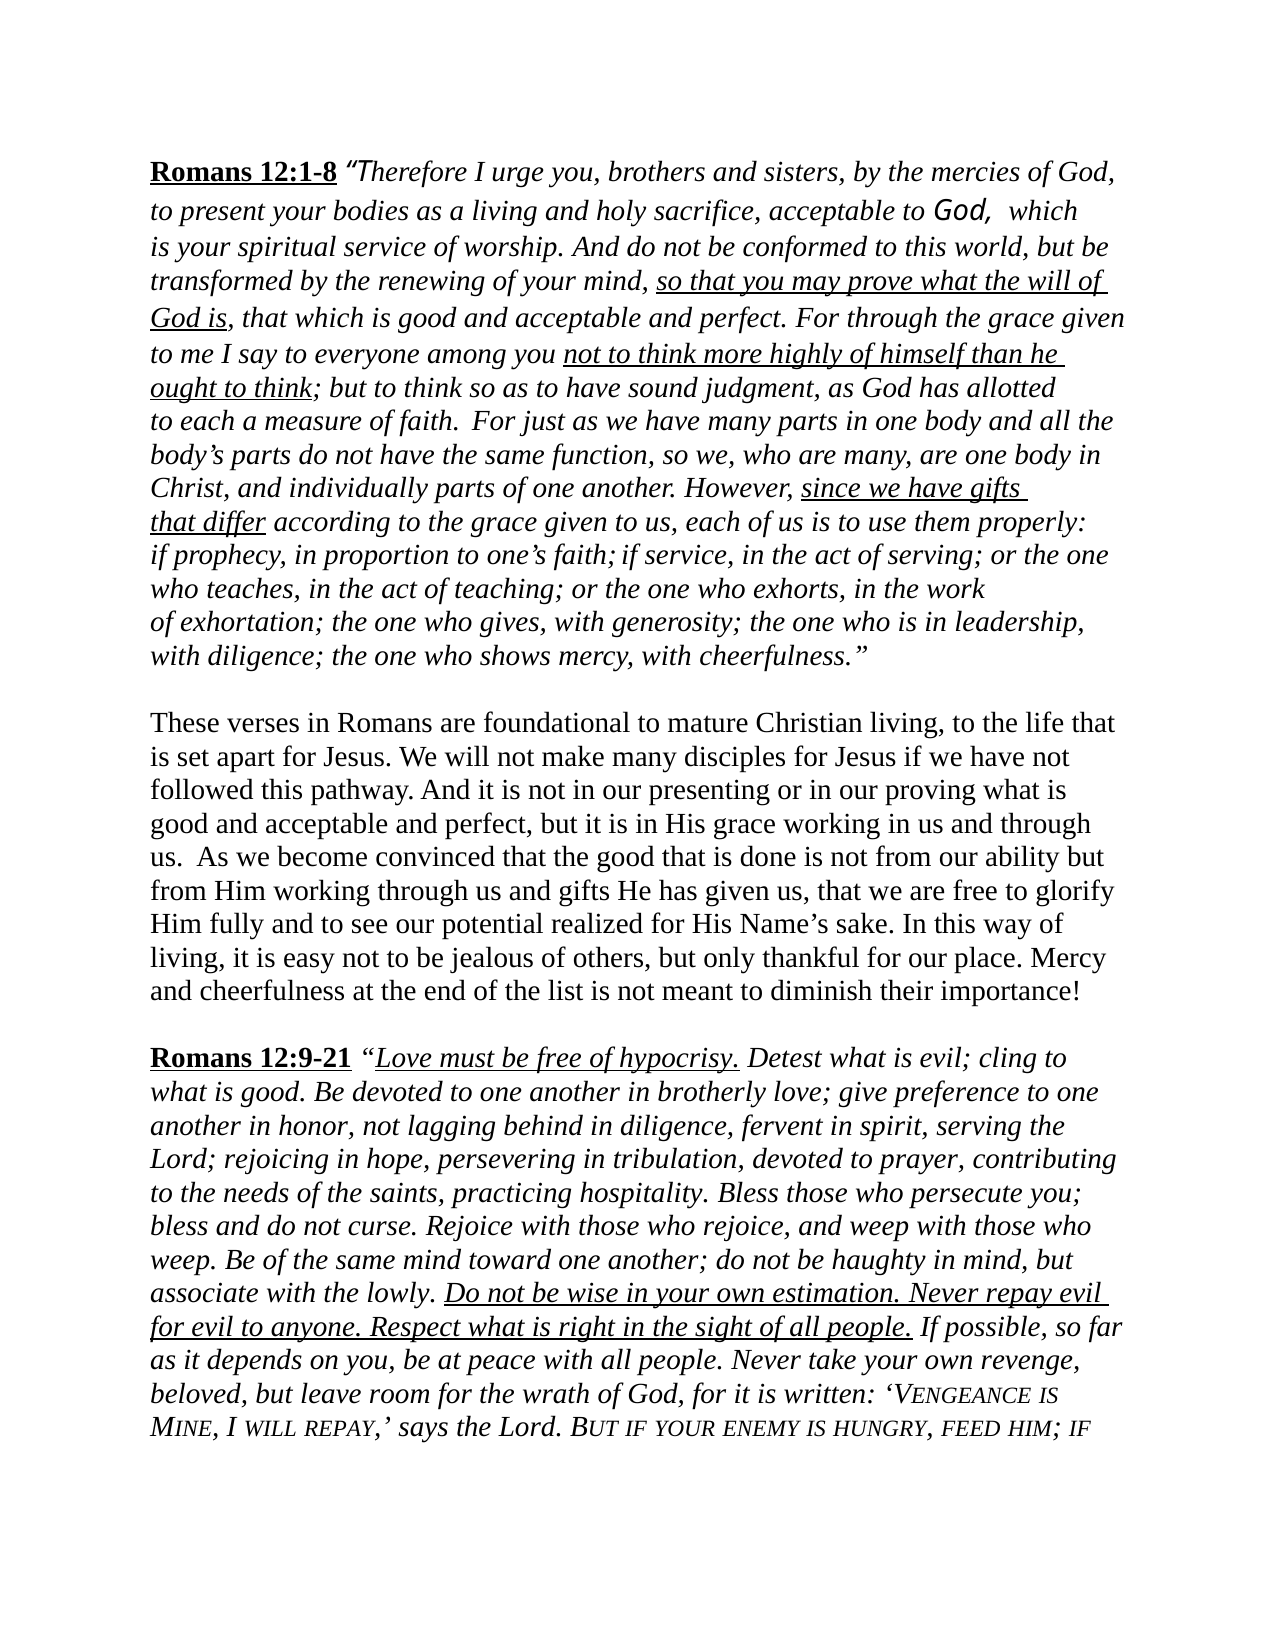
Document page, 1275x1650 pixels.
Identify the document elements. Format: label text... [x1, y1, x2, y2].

text These verses in Romans are foundational to mature Christian living, to the life that is set apart for Jesus. We will not make many disciples for Jesus if we have not followed this pathway. And it is not in our presenting or in our proving what is good and acceptable and perfect, but it is in His grace working in us and through us. As we become convinced that the good that is done is not from our ability but from Him working through us and gifts He has given us, that we are free to glorify Him fully and to see our potential realized for His Name’s sake. In this way of living, it is easy not to be jealous of others, but only thankful for our place. Mercy and cheerfulness at the end of the list is not meant to diminish their importance! [150, 705, 1125, 1007]
text Romans 12:1-8 “Therefore I urge you, brothers and sisters, by the mercies of God, to present your bodies as a living and holy sacrifice, acceptable to God, which is your spiritual service of worship. And do not be conformed to this world, but be transformed by the renewing of your mind, so that you may prove what the will of God is, that which is good and acceptable and perfect. For through the grace given to me I say to everyone among you not to think more highly of himself than he ought to think; but to think so as to have sound judgment, as God has allotted to each a measure of faith. For just as we have many parts in one body and all the body’s parts do not have the same function, so we, who are many, are one body in Christ, and individually parts of one another. However, since we have gifts that differ according to the grace given to us, each of us is to use them properly: if prophecy, in proportion to one’s faith; if service, in the act of serving; or the one who teaches, in the act of teaching; or the one who exhorts, in the work of exhortation; the one who gives, with generosity; the one who is in leadership, with diligence; the one who shows mercy, with cheerfulness.” [150, 150, 1125, 672]
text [150, 1041, 1125, 1443]
